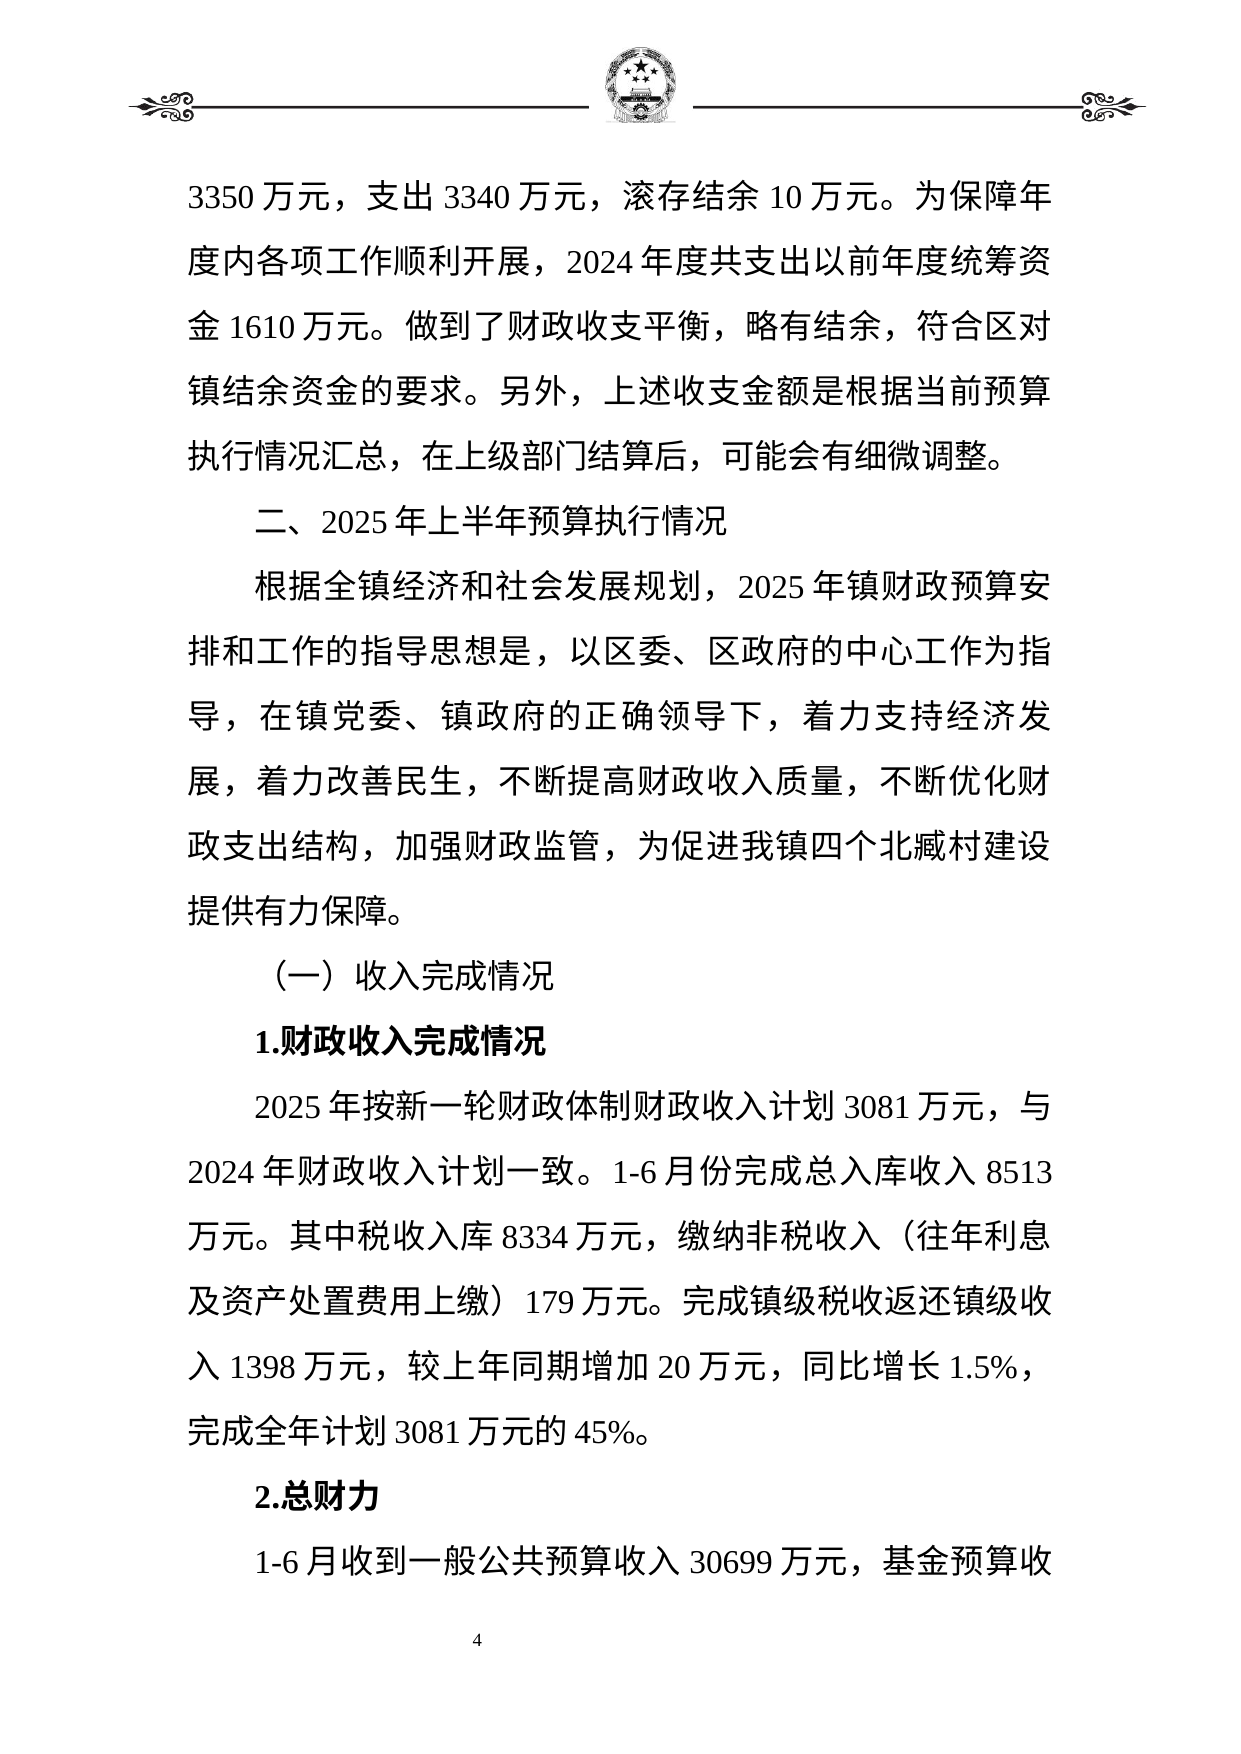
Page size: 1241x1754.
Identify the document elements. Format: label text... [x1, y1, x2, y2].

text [187, 162, 1053, 487]
picture [126, 47, 1148, 129]
text 二、2025年上半年预算执行情况 [187, 487, 1053, 552]
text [187, 1527, 1053, 1592]
text 2.总财力 [187, 1462, 1053, 1527]
text 2025年按新一轮财政体制财政收入计划3081万元，与2024年财政收入计划一致。1-6月份完成总入库收入8513万元。其中税收入库8334万元，缴纳非税收入（往年利息及资产处置费用上缴）179万元。完成镇级税收返还镇级收入1398万元，较上年同期增加20万元，同比增长1.5%，完成全年计划3081万元的45%。 [187, 1072, 1053, 1462]
text 1.财政收入完成情况 [187, 1007, 1053, 1072]
text （一）收入完成情况 [187, 942, 1053, 1007]
text 根据全镇经济和社会发展规划，2025年镇财政预算安排和工作的指导思想是，以区委、区政府的中心工作为指导，在镇党委、镇政府的正确领导下，着力支持经济发展，着力改善民生，不断提高财政收入质量，不断优化财政支出结构，加强财政监管，为促进我镇四个北臧村建设提供有力保障。 [187, 552, 1053, 942]
